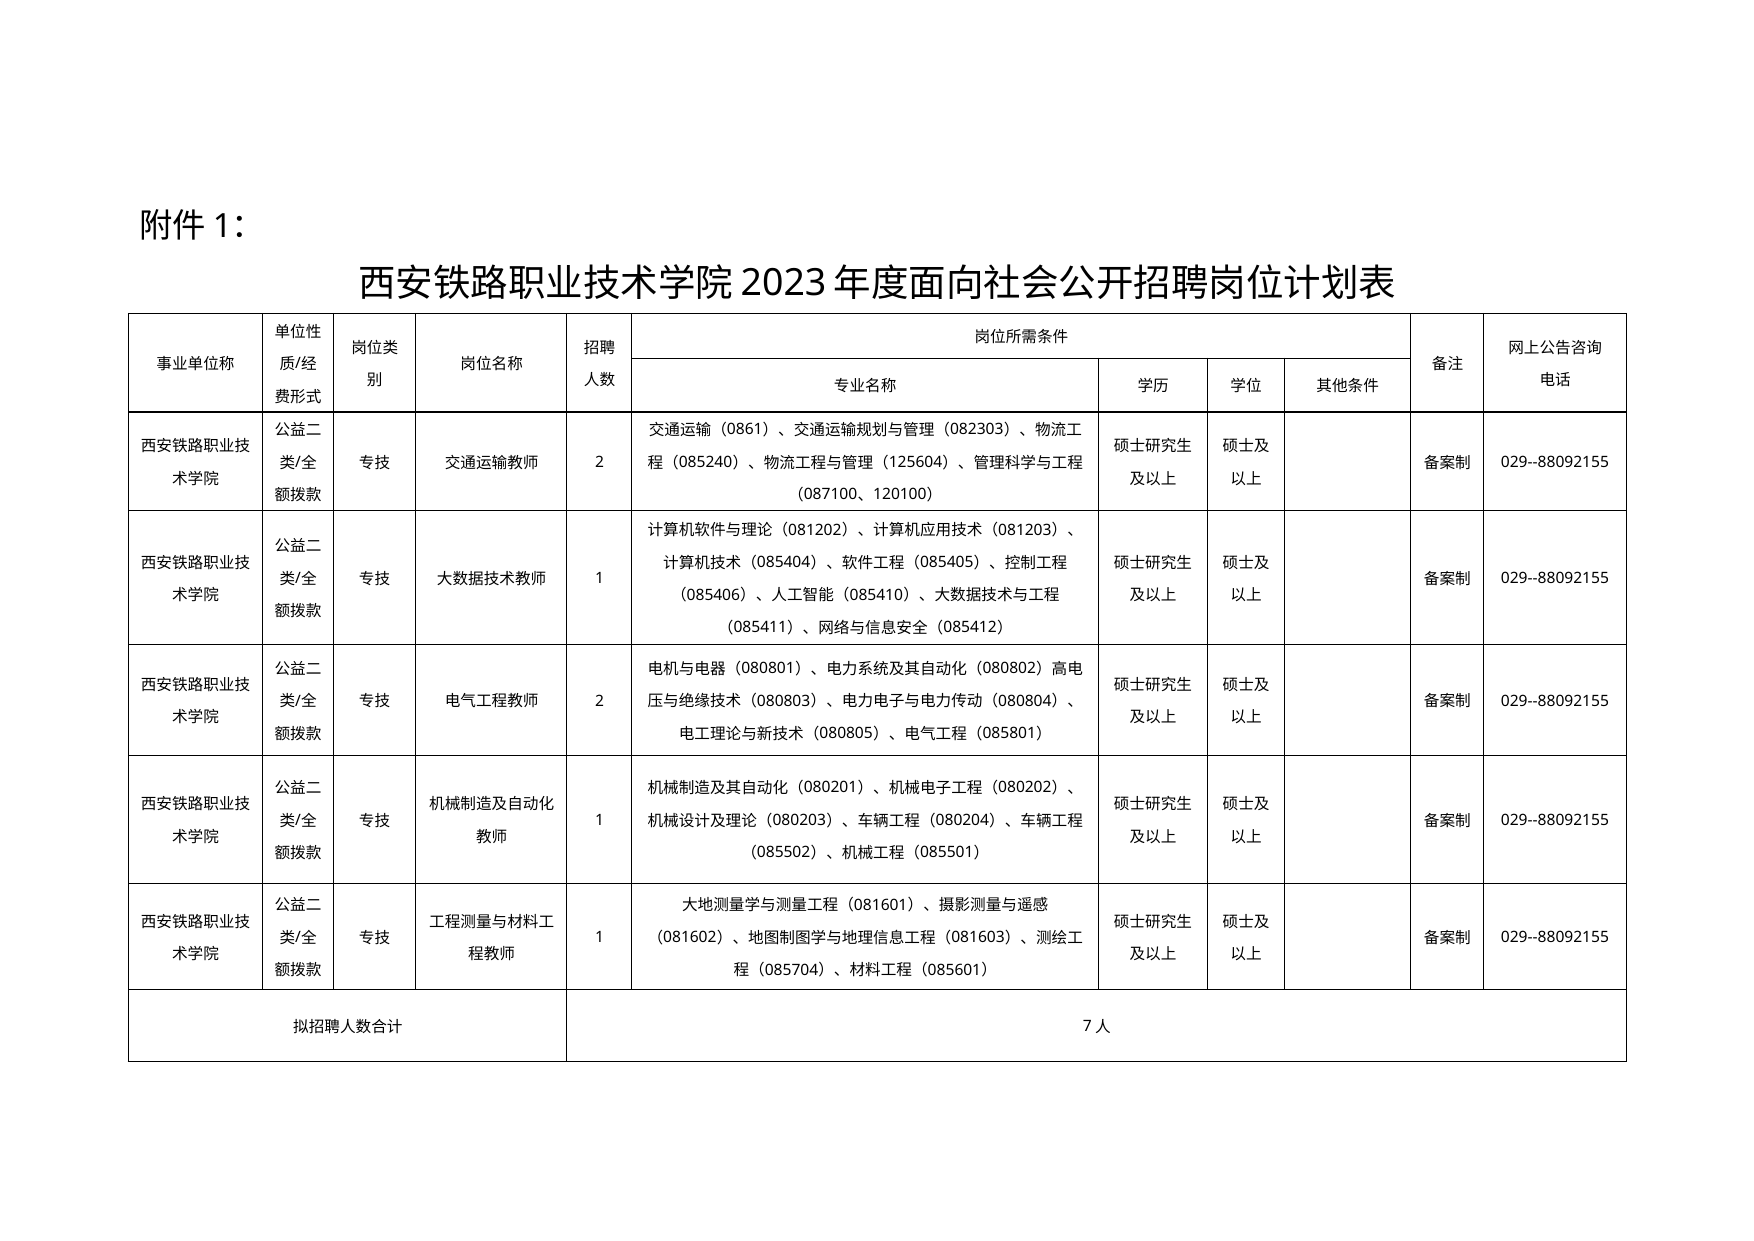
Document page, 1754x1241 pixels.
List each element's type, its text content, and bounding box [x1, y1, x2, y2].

table_cell 硕士研究生及以上 [1099, 884, 1207, 989]
table_cell 西安铁路职业技术学院 [129, 645, 262, 755]
table_cell [1285, 645, 1410, 755]
table_cell 029--88092155 [1484, 413, 1626, 510]
table_cell 2 [567, 645, 631, 755]
table_cell 交通运输（0861）、交通运输规划与管理（082303）、物流工程（085240）、物流工程与管理（125604）、管理科学与工程（087100、120100） [632, 413, 1098, 510]
table_cell 机械制造及其自动化（080201）、机械电子工程（080202）、机械设计及理论（080203）、车辆工程（080204）、车辆工程（085502）、机械工程（085501） [632, 756, 1098, 883]
table_cell 公益二类/全额拨款 [263, 645, 333, 755]
table_cell 交通运输教师 [416, 413, 566, 510]
table_cell 事业单位称 [129, 314, 262, 411]
table_cell 备注 [1411, 314, 1483, 411]
table_cell 硕士及以上 [1208, 645, 1284, 755]
table_cell 2 [567, 413, 631, 510]
table_cell 计算机软件与理论（081202）、计算机应用技术（081203）、计算机技术（085404）、软件工程（085405）、控制工程（085406）、人工智能（085410）、大数据技术与工程（085411）、网络与信息安全（085412） [632, 511, 1098, 644]
table_cell 大数据技术教师 [416, 511, 566, 644]
table_cell 招聘人数 [567, 314, 631, 411]
table_cell 029--88092155 [1484, 884, 1626, 989]
table_cell 学历 [1099, 359, 1207, 411]
table_cell 工程测量与材料工程教师 [416, 884, 566, 989]
table_cell 公益二类/全额拨款 [263, 413, 333, 510]
table_cell 备案制 [1411, 756, 1483, 883]
table_cell 专技 [334, 413, 415, 510]
table_cell 硕士及以上 [1208, 884, 1284, 989]
table_cell 公益二类/全额拨款 [263, 884, 333, 989]
table_cell 学位 [1208, 359, 1284, 411]
table_cell [1285, 511, 1410, 644]
table_cell 专技 [334, 511, 415, 644]
table_cell 专技 [334, 645, 415, 755]
table_cell 硕士研究生及以上 [1099, 756, 1207, 883]
table_cell 西安铁路职业技术学院 [129, 884, 262, 989]
table_cell 029--88092155 [1484, 756, 1626, 883]
table_cell 岗位所需条件 [632, 314, 1410, 357]
table_cell 备案制 [1411, 884, 1483, 989]
table_cell 备案制 [1411, 511, 1483, 644]
table_cell 硕士研究生及以上 [1099, 645, 1207, 755]
table_cell 硕士及以上 [1208, 413, 1284, 510]
table_cell 西安铁路职业技术学院 [129, 511, 262, 644]
table_cell 1 [567, 511, 631, 644]
table_cell 公益二类/全额拨款 [263, 756, 333, 883]
table_cell 电气工程教师 [416, 645, 566, 755]
table_header 附件1： 西安铁路职业技术学院2023年度面向社会公开招聘岗位计划表 [128, 196, 1626, 313]
table_cell [1285, 413, 1410, 510]
table_cell 硕士及以上 [1208, 756, 1284, 883]
table_cell 西安铁路职业技术学院 [129, 756, 262, 883]
table_cell 岗位类别 [334, 314, 415, 411]
table_cell 大地测量学与测量工程（081601）、摄影测量与遥感（081602）、地图制图学与地理信息工程（081603）、测绘工程（085704）、材料工程（085601） [632, 884, 1098, 989]
table_cell 硕士研究生及以上 [1099, 511, 1207, 644]
table_cell 备案制 [1411, 645, 1483, 755]
table_cell 硕士研究生及以上 [1099, 413, 1207, 510]
table_cell 1 [567, 756, 631, 883]
table_cell 西安铁路职业技术学院 [129, 413, 262, 510]
table_cell 专技 [334, 884, 415, 989]
table_cell 网上公告咨询 电话 [1484, 314, 1626, 411]
table_cell 029--88092155 [1484, 511, 1626, 644]
table_cell 电机与电器（080801）、电力系统及其自动化（080802）高电压与绝缘技术（080803）、电力电子与电力传动（080804）、电工理论与新技术（080805）、电气工程（085801） [632, 645, 1098, 755]
table_cell 7人 [567, 990, 1626, 1061]
table_cell 硕士及以上 [1208, 511, 1284, 644]
table_cell 公益二类/全额拨款 [263, 511, 333, 644]
table_cell [1285, 884, 1410, 989]
table_cell 1 [567, 884, 631, 989]
table_cell 单位性质/经费形式 [263, 314, 333, 411]
table_cell 专技 [334, 756, 415, 883]
table_cell 岗位名称 [416, 314, 566, 411]
table_cell 其他条件 [1285, 359, 1410, 411]
table_cell [1285, 756, 1410, 883]
table_cell 拟招聘人数合计 [129, 990, 566, 1061]
table_cell 备案制 [1411, 413, 1483, 510]
table_cell 机械制造及自动化教师 [416, 756, 566, 883]
table_cell 专业名称 [632, 359, 1098, 411]
table_cell 029--88092155 [1484, 645, 1626, 755]
